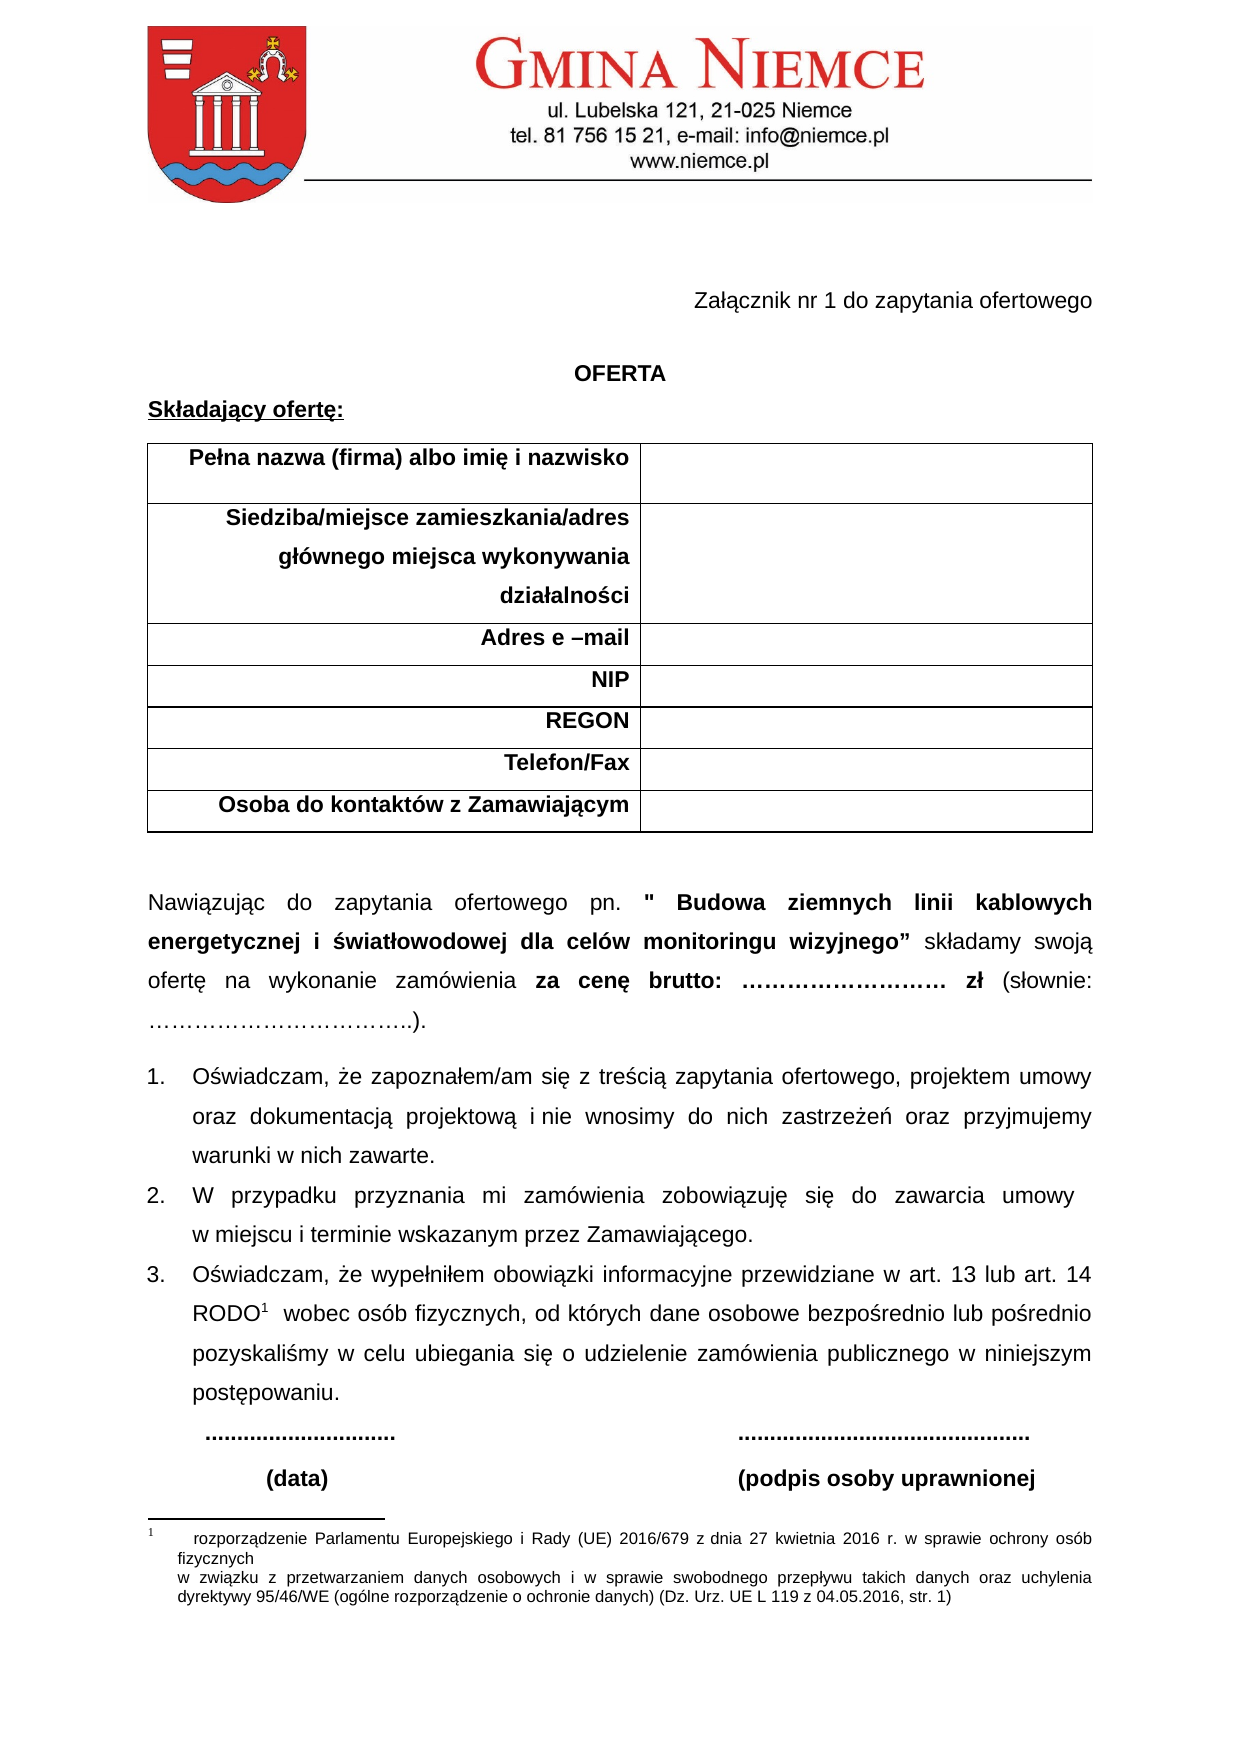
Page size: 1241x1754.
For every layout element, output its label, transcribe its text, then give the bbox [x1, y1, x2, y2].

text .............................. .............................................. [148, 1418, 1093, 1445]
table_header [641, 444, 1092, 502]
table_cell REGON [148, 708, 640, 748]
text Nawiązując do zapytania ofertowego pn. " Budowa ziemnych linii kablowych energetycznej i światłowodowej dla celów monitoringu wizyjnego” składamy swoją ofertę na wykonanie zamówienia za cenę brutto: ……………………… zł (słownie: ……………………………..). [148, 888, 1093, 1033]
table_header Pełna nazwa (firma) albo imię i nazwisko [148, 444, 640, 502]
list Oświadczam, że wypełniłem obowiązki informacyjne przewidziane w art. 13 lub art. 14 RODO wobec osób fizycznych, od których dane osobowe bezpośrednio lub pośrednio pozyskaliśmy w celu ubiegania się o udzielenie zamówienia publicznego w niniejszym postępowaniu. [146, 1261, 1093, 1405]
table_cell Telefon/Fax [148, 749, 640, 790]
table_cell NIP [148, 666, 640, 706]
text (data) (podpis osoby uprawnionej [266, 1465, 1093, 1492]
picture [147, 26, 1093, 203]
table_cell [641, 749, 1092, 790]
text OFERTA [148, 360, 1093, 386]
table_cell Adres e –mail [148, 624, 640, 665]
text Składający ofertę: [148, 396, 1093, 422]
table_cell [641, 666, 1092, 706]
table_cell [641, 708, 1092, 748]
table_cell Siedziba/miejsce zamieszkania/adres głównego miejsca wykonywania działalności [148, 504, 640, 623]
table_cell [641, 624, 1092, 665]
table_cell Osoba do kontaktów z Zamawiającym [148, 791, 640, 831]
table_cell [641, 504, 1092, 623]
table_cell [641, 791, 1092, 831]
list Oświadczam, że zapoznałem/am się z treścią zapytania ofertowego, projektem umowy oraz dokumentacją projektową i nie wnosimy do nich zastrzeżeń oraz przyjmujemy warunki w nich zawarte. [146, 1063, 1093, 1168]
list W przypadku przyznania mi zamówienia zobowiązuję się do zawarcia umowy w miejscu i terminie wskazanym przez Zamawiającego. [146, 1182, 1093, 1247]
text Załącznik nr 1 do zapytania ofertowego [148, 287, 1093, 313]
